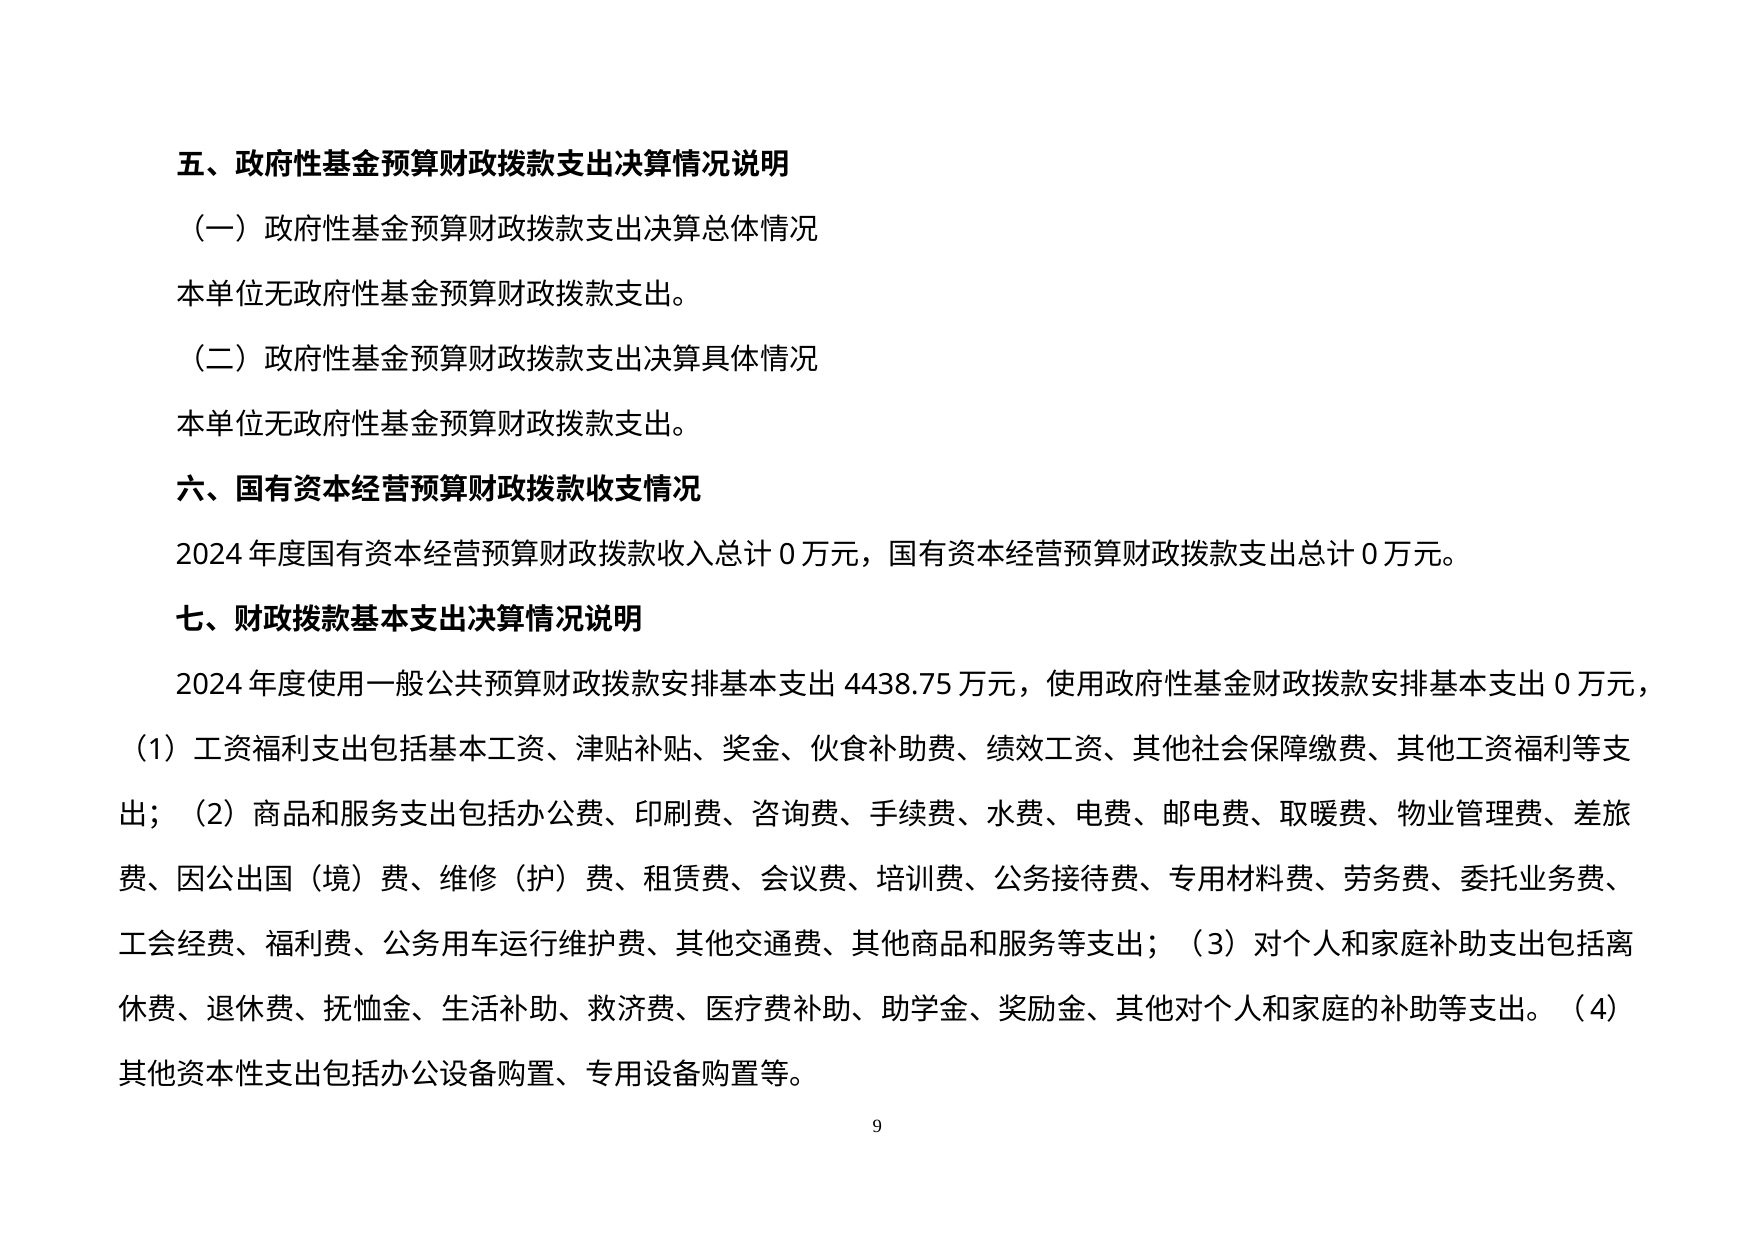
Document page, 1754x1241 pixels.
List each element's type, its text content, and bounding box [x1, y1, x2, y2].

text 本单位无政府性基金预算财政拨款支出。 [118, 389, 1636, 454]
text 本单位无政府性基金预算财政拨款支出。 [118, 259, 1636, 324]
text 2024年度国有资本经营预算财政拨款收入总计0万元，国有资本经营预算财政拨款支出总计0万元。 [118, 519, 1636, 584]
text （二）政府性基金预算财政拨款支出决算具体情况 [118, 324, 1636, 389]
text 七、财政拨款基本支出决算情况说明 [118, 584, 1636, 649]
text （一）政府性基金预算财政拨款支出决算总体情况 [118, 194, 1636, 259]
text 六、国有资本经营预算财政拨款收支情况 [118, 454, 1636, 519]
text 2024年度使用一般公共预算财政拨款安排基本支出4438.75万元，使用政府性基金财政拨款安排基本支出0万元，（1）工资福利支出包括基本工资、津贴补贴、奖金、伙食补助费、绩效工资、其他社会保障缴费、其他工资福利等支出；（2）商品和服务支出包括办公费、印刷费、咨询费、手续费、水费、电费、邮电费、取暖费、物业管理费、差旅费、因公出国（境）费、维修（护）费、租赁费、会议费、培训费、公务接待费、专用材料费、劳务费、委托业务费、工会经费、福利费、公务用车运行维护费、其他交通费、其他商品和服务等支出；（3）对个人和家庭补助支出包括离休费、退休费、抚恤金、生活补助、救济费、医疗费补助、助学金、奖励金、其他对个人和家庭的补助等支出。（4）其他资本性支出包括办公设备购置、专用设备购置等。 [118, 649, 1636, 1104]
text 五、政府性基金预算财政拨款支出决算情况说明 [118, 129, 1636, 194]
